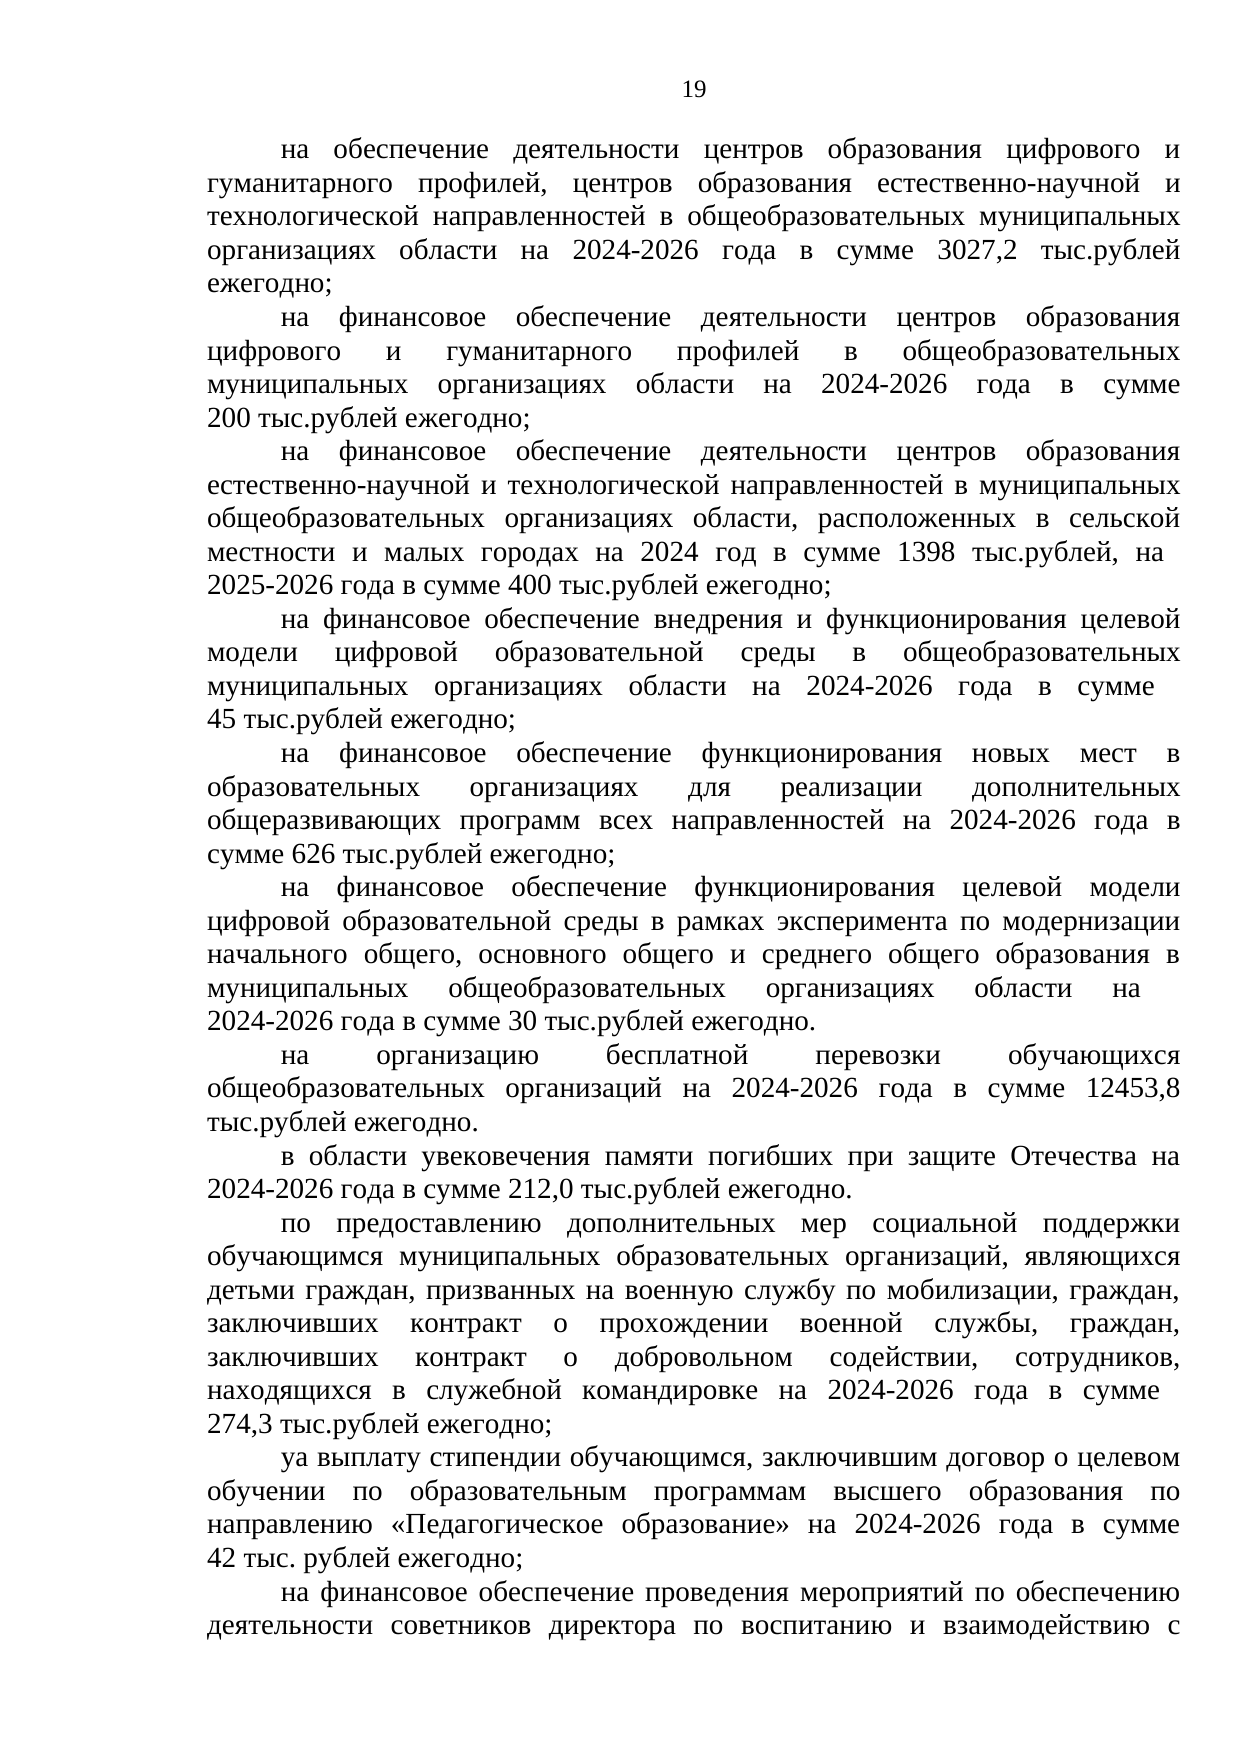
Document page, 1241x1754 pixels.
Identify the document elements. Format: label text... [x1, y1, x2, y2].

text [207, 1574, 1181, 1641]
text на финансовое обеспечение функционирования целевой модели цифровой образовательной среды в рамках эксперимента по модернизации начального общего, основного общего и среднего общего образования в муниципальных общеобразовательных организациях области на 2024-2026 года в сумме 30 тыс.рублей ежегодно. [207, 869, 1181, 1037]
text на финансовое обеспечение внедрения и функционирования целевой модели цифровой образовательной среды в общеобразовательных муниципальных организациях области на 2024-2026 года в сумме 45 тыс.рублей ежегодно; [207, 601, 1181, 735]
text в области увековечения памяти погибших при защите Отечества на 2024-2026 года в сумме 212,0 тыс.рублей ежегодно. [207, 1138, 1181, 1205]
text yа выплату стипендии обучающимся, заключившим договор о целевом обучении по образовательным программам высшего образования по направлению «Педагогическое образование» на 2024-2026 года в сумме 42 тыс. рублей ежегодно; [207, 1439, 1181, 1574]
text на финансовое обеспечение деятельности центров образования цифрового и гуманитарного профилей в общеобразовательных муниципальных организациях области на 2024-2026 года в сумме 200 тыс.рублей ежегодно; [207, 299, 1181, 433]
text на организацию бесплатной перевозки обучающихся общеобразовательных организаций на 2024-2026 года в сумме 12453,8 тыс.рублей ежегодно. [207, 1037, 1181, 1138]
text на финансовое обеспечение функционирования новых мест в образовательных организациях для реализации дополнительных общеразвивающих программ всех направленностей на 2024-2026 года в сумме 626 тыс.рублей ежегодно; [207, 735, 1181, 869]
text на обеспечение деятельности центров образования цифрового и гуманитарного профилей, центров образования естественно-научной и технологической направленностей в общеобразовательных муниципальных организациях области на 2024-2026 года в сумме 3027,2 тыс.рублей ежегодно; [207, 131, 1181, 299]
text на финансовое обеспечение деятельности центров образования естественно-научной и технологической направленностей в муниципальных общеобразовательных организациях области, расположенных в сельской местности и малых городах на 2024 год в сумме 1398 тыс.рублей, на 2025-2026 года в сумме 400 тыс.рублей ежегодно; [207, 433, 1181, 601]
text по предоставлению дополнительных мер социальной поддержки обучающимся муниципальных образовательных организаций, являющихся детьми граждан, призванных на военную службу по мобилизации, граждан, заключивших контракт о прохождении военной службы, граждан, заключивших контракт о добровольном содействии, сотрудников, находящихся в служебной командировке на 2024-2026 года в сумме 274,3 тыс.рублей ежегодно; [207, 1205, 1181, 1439]
